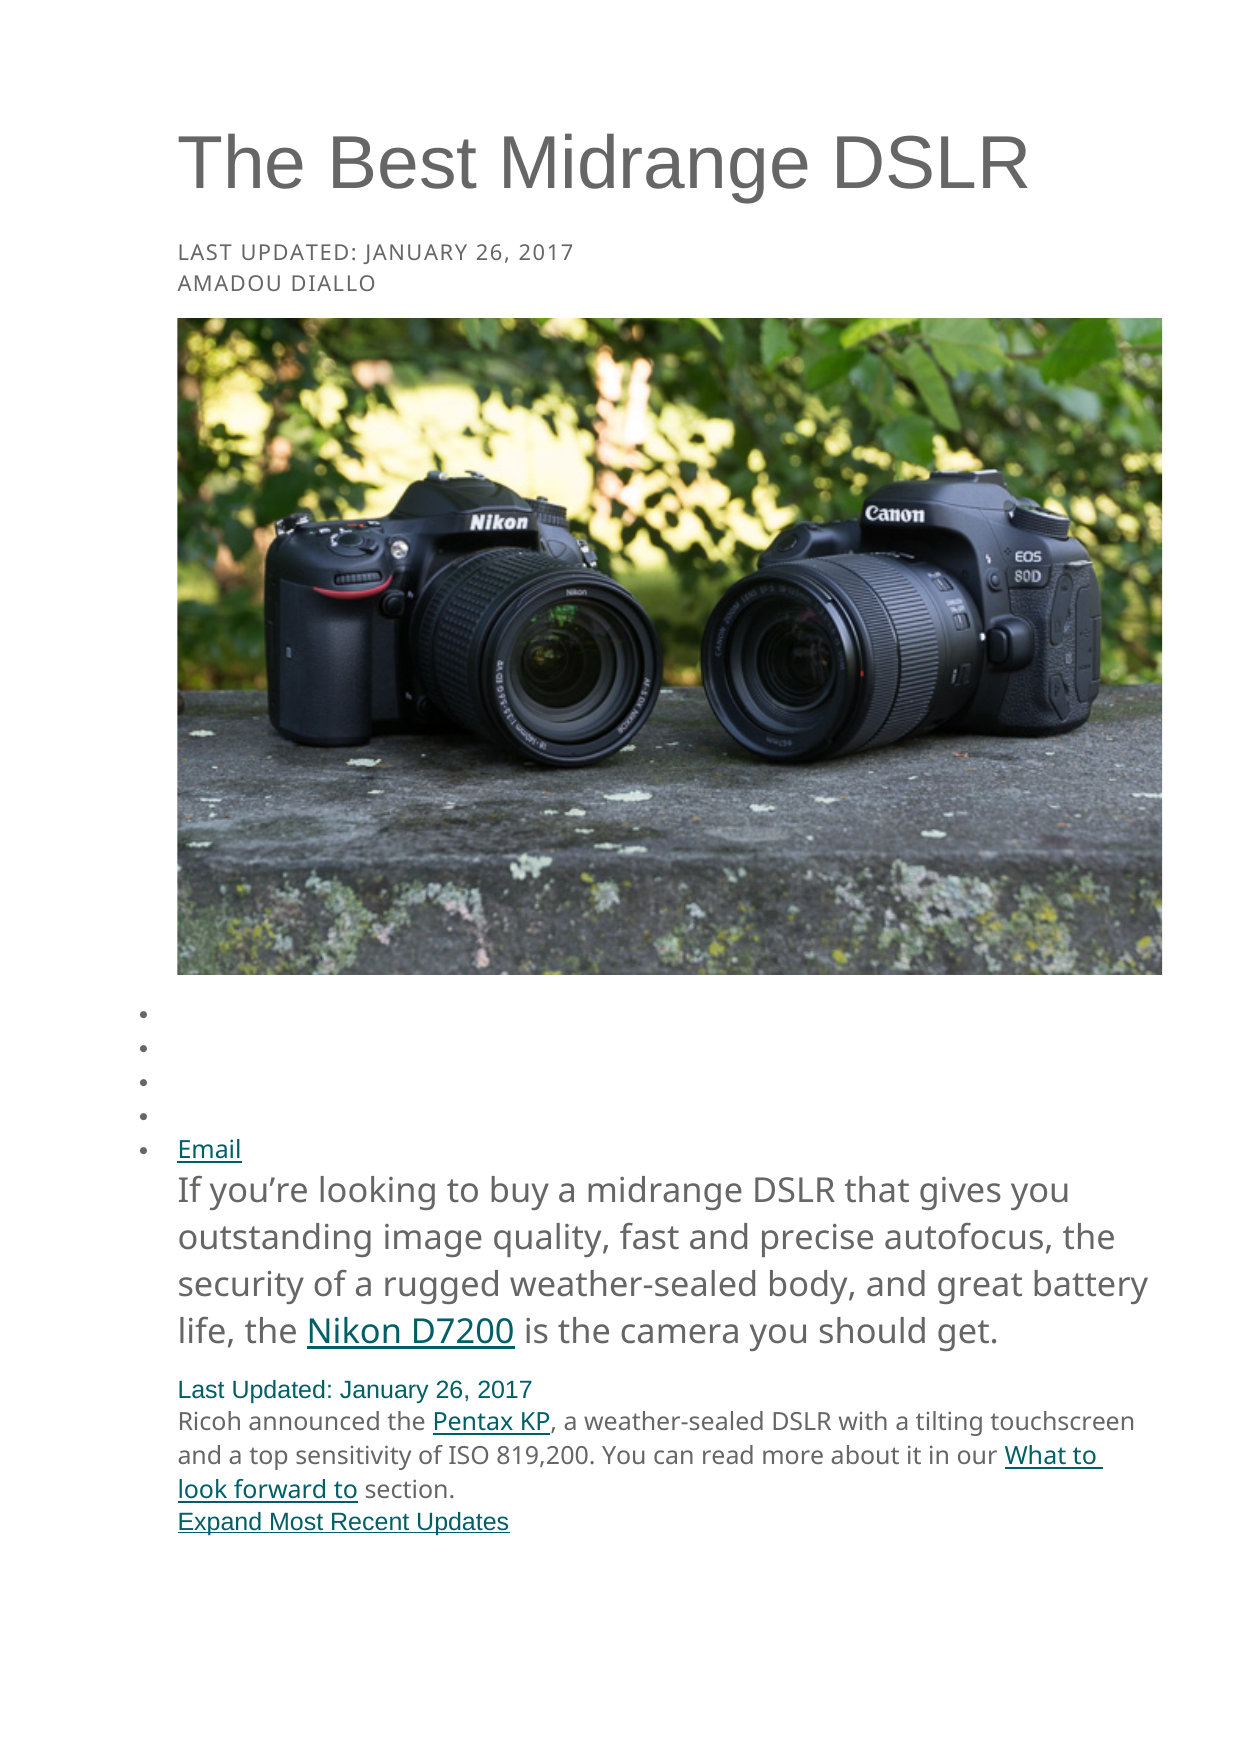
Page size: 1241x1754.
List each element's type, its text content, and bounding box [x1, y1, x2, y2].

list Email [140, 1132, 1152, 1166]
text LAST UPDATED: JANUARY 26, 2017 [177, 236, 1152, 267]
text Last Updated: January 26, 2017 [177, 1374, 1152, 1404]
text If you’re looking to buy a midrange DSLR that gives you outstanding image quality, fast and precise autofocus, the security of a rugged weather-sealed body, and great battery life, the Nikon D7200 is the camera you should get. [177, 1166, 1152, 1353]
text The Best Midrange DSLR [177, 118, 1152, 204]
text AMADOU DIALLO [177, 267, 1152, 298]
text Ricoh announced the Pentax KP, a weather-sealed DSLR with a tilting touchscreen and a top sensitivity of ISO 819,200. You can read more about it in our What to look forward to section. [177, 1404, 1152, 1506]
picture [177, 318, 1163, 975]
text Expand Most Recent Updates [177, 1506, 1152, 1536]
